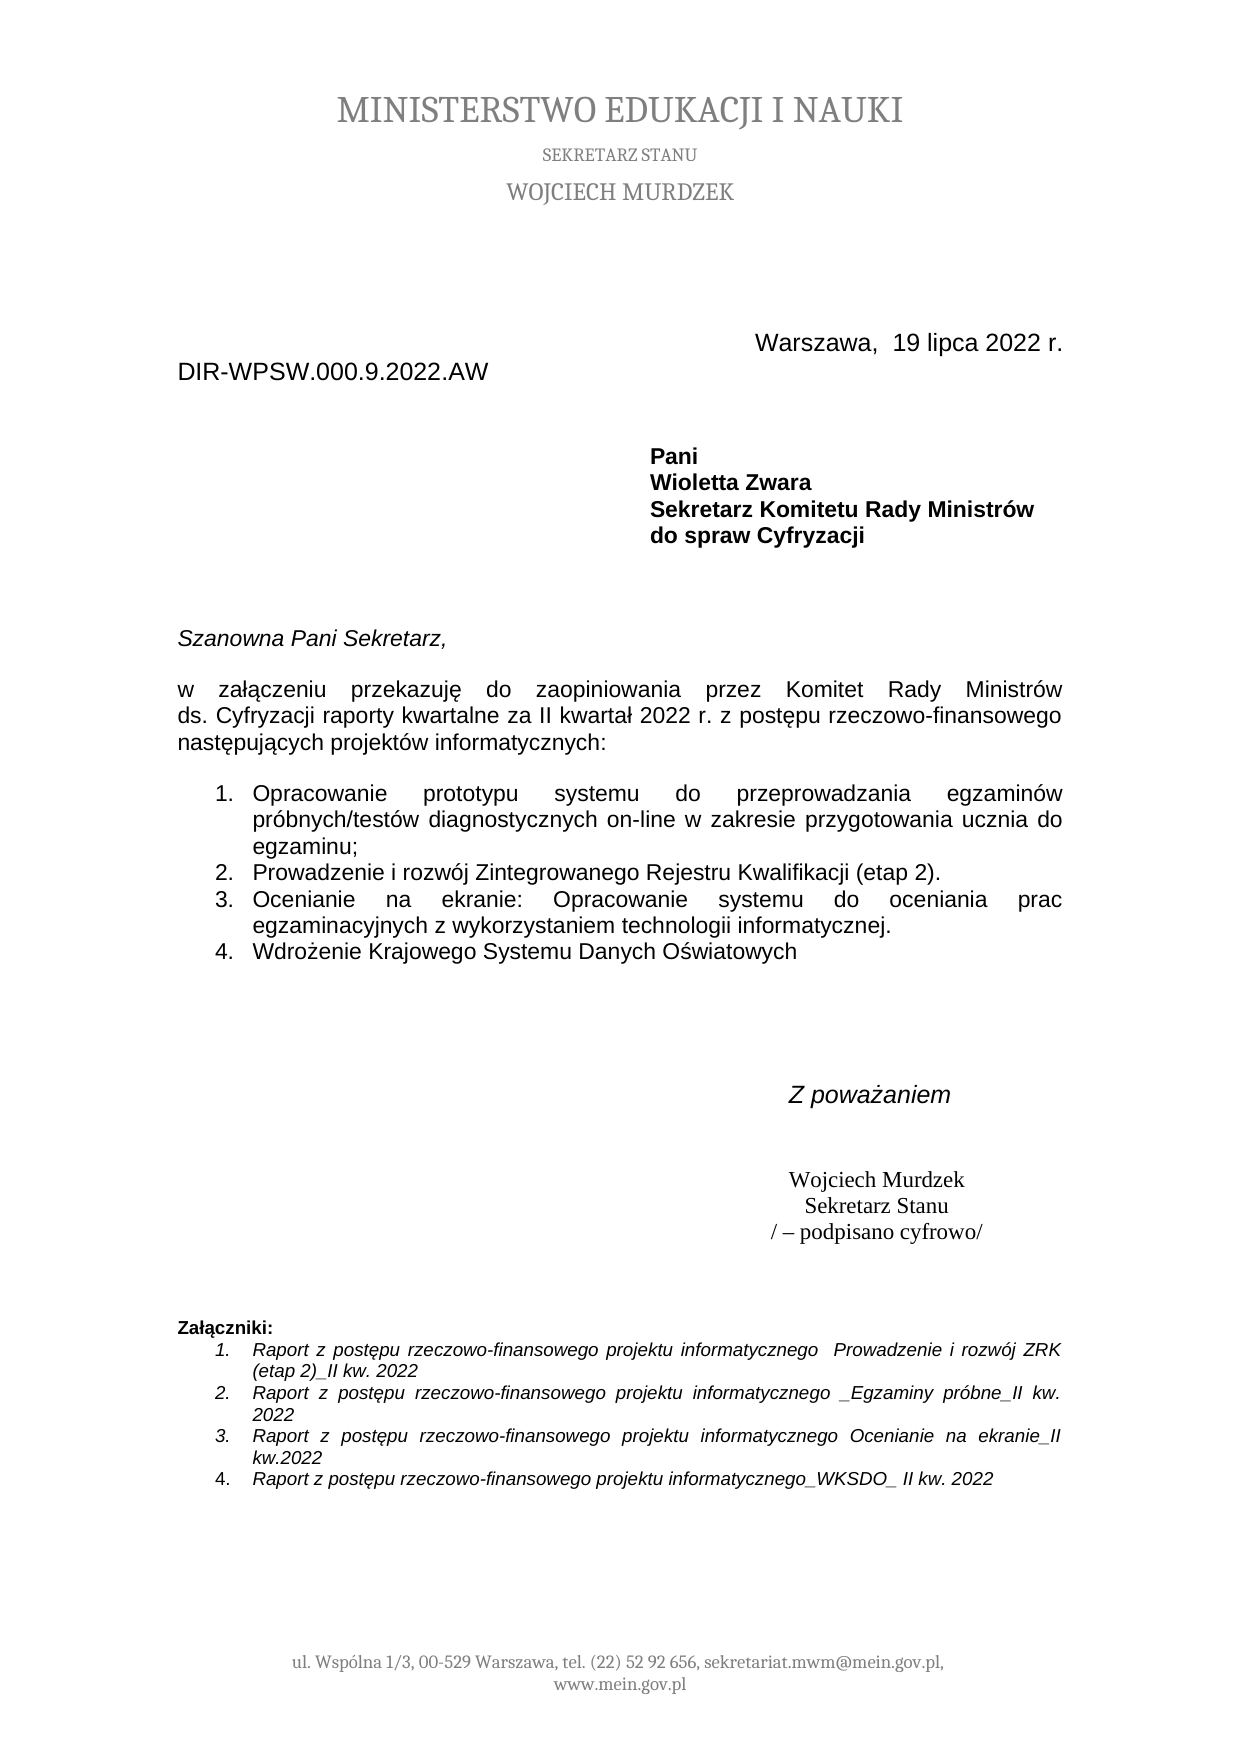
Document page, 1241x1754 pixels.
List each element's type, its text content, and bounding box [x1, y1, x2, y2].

text Warszawa, 19 lipca 2022 r. [177, 328, 1063, 357]
text Szanowna Pani Sekretarz, [177, 625, 1063, 651]
text Z poważaniem [664, 1079, 1078, 1108]
list Raport z postępu rzeczowo-finansowego projektu informatycznego Prowadzenie i rozwój ZRK (etap 2)_II kw. 2022 [215, 1339, 1063, 1382]
list Ocenianie na ekranie: Opracowanie systemu do oceniania prac egzaminacyjnych z wykorzystaniem technologii informatycznej. [215, 886, 1063, 938]
list Opracowanie prototypu systemu do przeprowadzania egzaminów próbnych/testów diagnostycznych on-line w zakresie przygotowania ucznia do egzaminu; [215, 780, 1063, 859]
list Raport z postępu rzeczowo-finansowego projektu informatycznego _Egzaminy próbne_II kw. 2022 [215, 1382, 1063, 1425]
list Raport z postępu rzeczowo-finansowego projektu informatycznego_WKSDO_ II kw. 2022 [215, 1468, 1063, 1489]
text do spraw Cyfryzacji [177, 522, 1063, 548]
text w załączeniu przekazuję do zaopiniowania przez Komitet Rady Ministrów ds. Cyfryzacji raporty kwartalne za II kwartał 2022 r. z postępu rzeczowo-finansowego następujących projektów informatycznych: [177, 676, 1063, 755]
list Raport z postępu rzeczowo-finansowego projektu informatycznego Ocenianie na ekranie_II kw.2022 [215, 1425, 1063, 1468]
text Sekretarz Komitetu Rady Ministrów [177, 496, 1063, 522]
list Wdrożenie Krajowego Systemu Danych Oświatowych [215, 938, 1063, 964]
text Wioletta Zwara [177, 469, 1063, 496]
list Prowadzenie i rozwój Zintegrowanego Rejestru Kwalifikacji (etap 2). [215, 859, 1063, 886]
text Pani [177, 443, 1063, 469]
text Załączniki: [177, 1317, 1063, 1339]
text DIR-WPSW.000.9.2022.AW [177, 357, 1063, 385]
